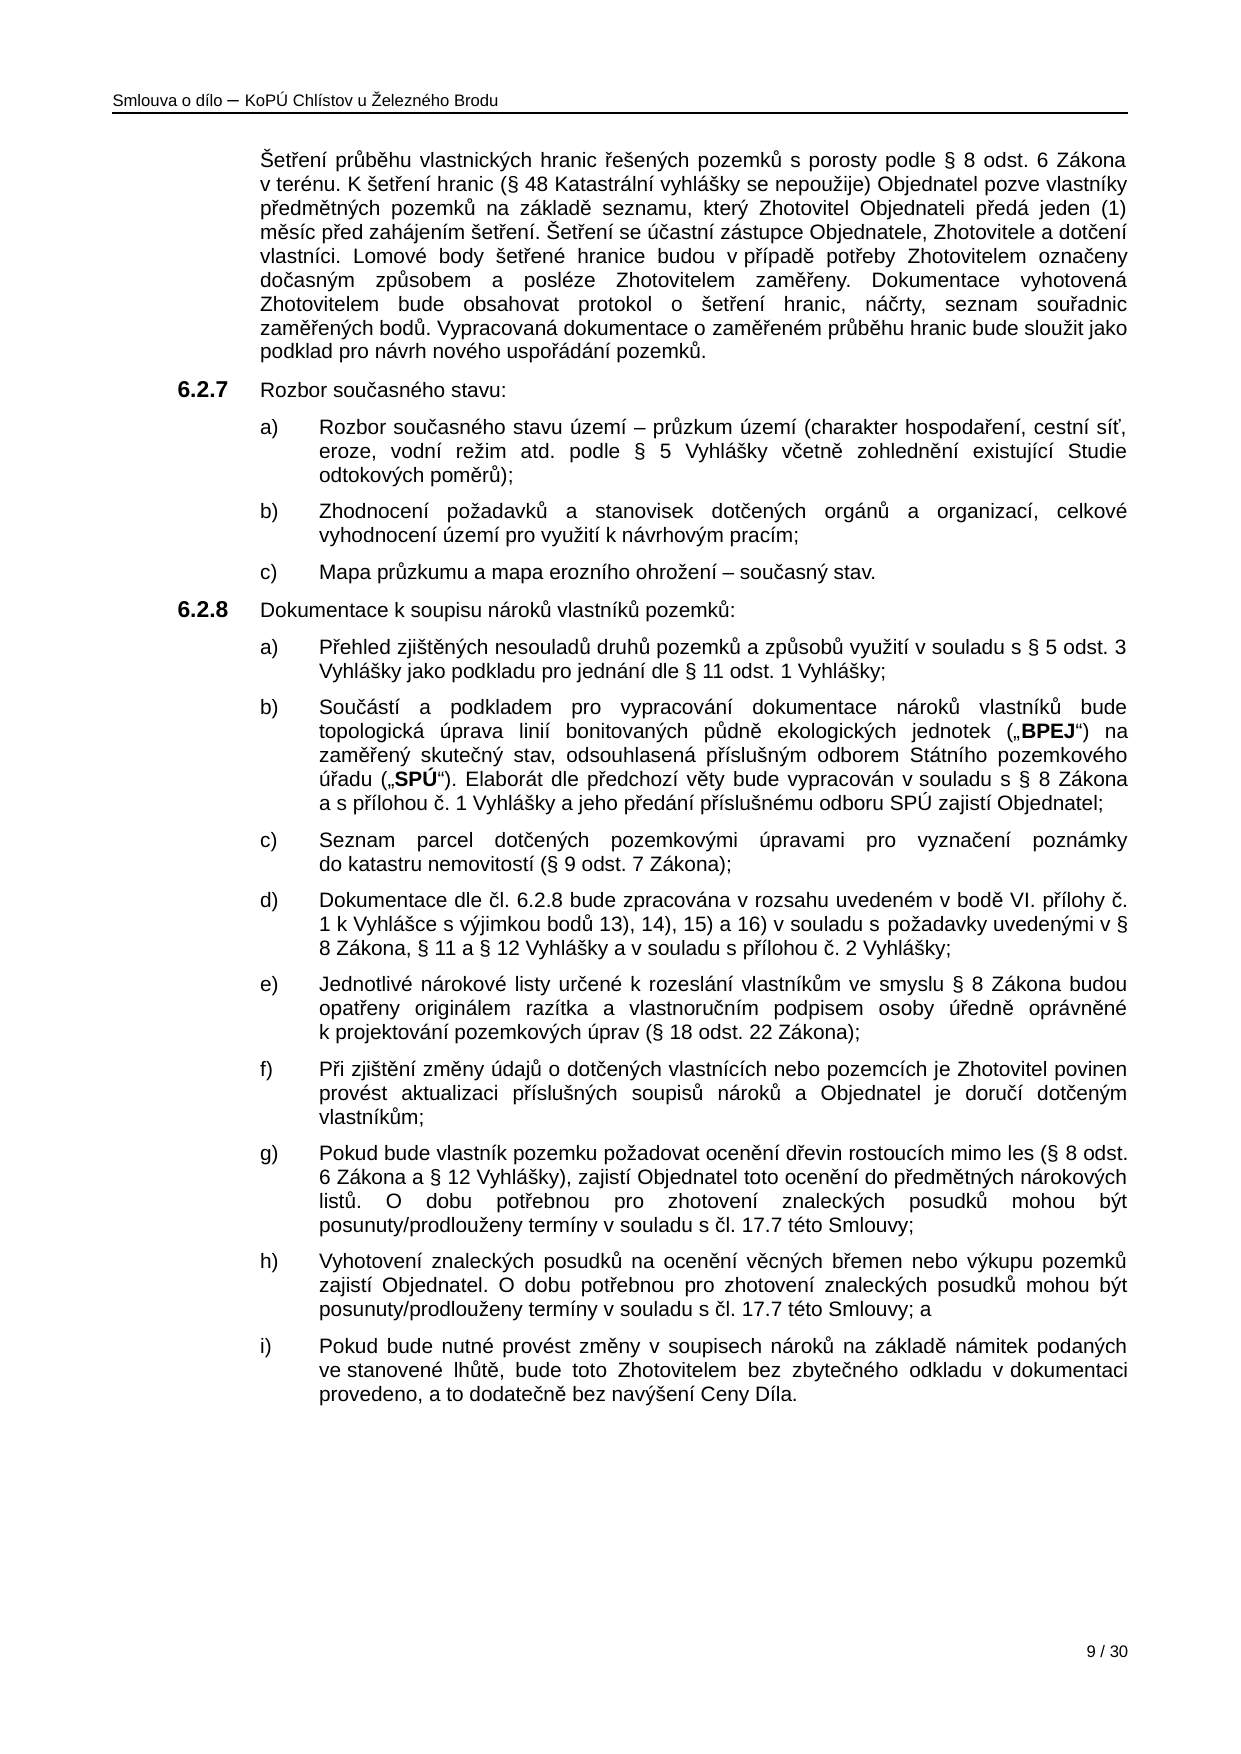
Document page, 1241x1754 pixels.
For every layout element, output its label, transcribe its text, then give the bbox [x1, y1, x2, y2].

list Rozbor současného stavu území – průzkum území (charakter hospodaření, cestní síť, eroze, vodní režim atd. podle § 5 Vyhlášky včetně zohlednění existující Studie odtokových poměrů); [260, 415, 1128, 487]
list Vyhotovení znaleckých posudků na ocenění věcných břemen nebo výkupu pozemků zajistí Objednatel. O dobu potřebnou pro zhotovení znaleckých posudků mohou být posunuty/prodlouženy termíny v souladu s čl. 17.7 této Smlouvy; a [260, 1249, 1128, 1321]
text Rozbor současného stavu: [177, 376, 1128, 402]
list Seznam parcel dotčených pozemkovými úpravami pro vyznačení poznámky do katastru nemovitostí (§ 9 odst. 7 Zákona); [260, 827, 1128, 875]
list Přehled zjištěných nesouladů druhů pozemků a způsobů využití v souladu s § 5 odst. 3 Vyhlášky jako podkladu pro jednání dle § 11 odst. 1 Vyhlášky; [260, 635, 1128, 683]
list Pokud bude nutné provést změny v soupisech nároků na základě námitek podaných ve stanovené lhůtě, bude toto Zhotovitelem bez zbytečného odkladu v dokumentaci provedeno, a to dodatečně bez navýšení Ceny Díla. [260, 1334, 1128, 1406]
list Pokud bude vlastník pozemku požadovat ocenění dřevin rostoucích mimo les (§ 8 odst. 6 Zákona a § 12 Vyhlášky), zajistí Objednatel toto ocenění do předmětných nárokových listů. O dobu potřebnou pro zhotovení znaleckých posudků mohou být posunuty/prodlouženy termíny v souladu s čl. 17.7 této Smlouvy; [260, 1141, 1128, 1237]
list Mapa průzkumu a mapa erozního ohrožení – současný stav. [260, 559, 1128, 583]
list Dokumentace dle čl. 6.2.8 bude zpracována v rozsahu uvedeném v bodě VI. přílohy č. 1 k Vyhlášce s výjimkou bodů 13), 14), 15) a 16) v souladu s požadavky uvedenými v § 8 Zákona, § 11 a § 12 Vyhlášky a v souladu s přílohou č. 2 Vyhlášky; [260, 888, 1128, 960]
list Šetření průběhu vlastnických hranic řešených pozemků s porosty podle § 8 odst. 6 Zákona v terénu. K šetření hranic (§ 48 Katastrální vyhlášky se nepoužije) Objednatel pozve vlastníky předmětných pozemků na základě seznamu, který Zhotovitel Objednateli předá jeden (1) měsíc před zahájením šetření. Šetření se účastní zástupce Objednatele, Zhotovitele a dotčení vlastníci. Lomové body šetřené hranice budou v případě potřeby Zhotovitelem označeny dočasným způsobem a posléze Zhotovitelem zaměřeny. Dokumentace vyhotovená Zhotovitelem bude obsahovat protokol o šetření hranic, náčrty, seznam souřadnic zaměřených bodů. Vypracovaná dokumentace o zaměřeném průběhu hranic bude sloužit jako podklad pro návrh nového uspořádání pozemků. [260, 148, 1128, 363]
list Zhodnocení požadavků a stanovisek dotčených orgánů a organizací, celkové vyhodnocení území pro využití k návrhovým pracím; [260, 499, 1128, 547]
list Součástí a podkladem pro vypracování dokumentace nároků vlastníků bude topologická úprava linií bonitovaných půdně ekologických jednotek („BPEJ“) na zaměřený skutečný stav, odsouhlasená příslušným odborem Státního pozemkového úřadu („SPÚ“). Elaborát dle předchozí věty bude vypracován v souladu s § 8 Zákona a s přílohou č. 1 Vyhlášky a jeho předání příslušnému odboru SPÚ zajistí Objednatel; [260, 695, 1128, 815]
list Při zjištění změny údajů o dotčených vlastnících nebo pozemcích je Zhotovitel povinen provést aktualizaci příslušných soupisů nároků a Objednatel je doručí dotčeným vlastníkům; [260, 1057, 1128, 1128]
text Dokumentace k soupisu nároků vlastníků pozemků: [177, 596, 1128, 622]
list Jednotlivé nárokové listy určené k rozeslání vlastníkům ve smyslu § 8 Zákona budou opatřeny originálem razítka a vlastnoručním podpisem osoby úředně oprávněné k projektování pozemkových úprav (§ 18 odst. 22 Zákona); [260, 972, 1128, 1044]
